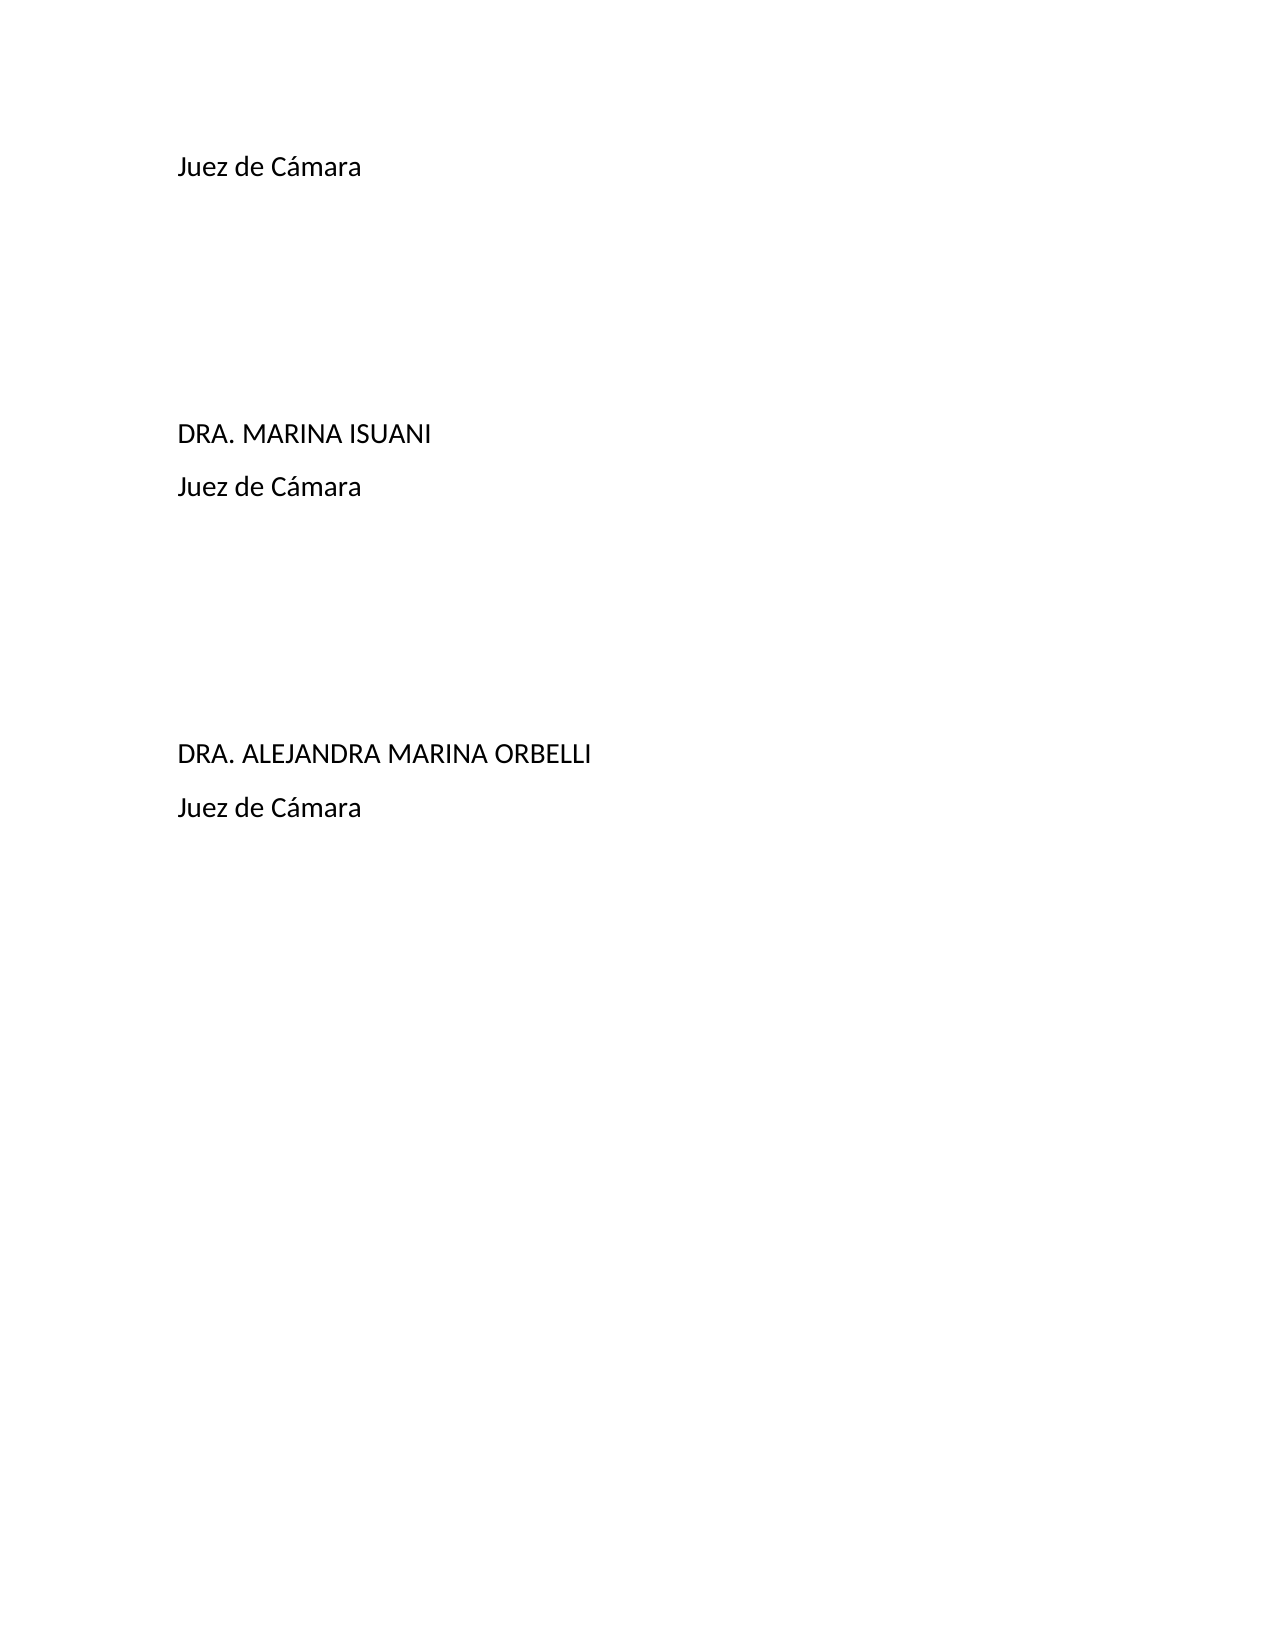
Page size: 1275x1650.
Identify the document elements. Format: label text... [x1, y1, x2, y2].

text Juez de Cámara [177, 468, 1098, 504]
text Juez de Cámara [177, 148, 1098, 183]
text DRA. ALEJANDRA MARINA ORBELLI [177, 735, 1098, 771]
text DRA. MARINA ISUANI [177, 415, 1098, 450]
text Juez de Cámara [177, 789, 1098, 824]
